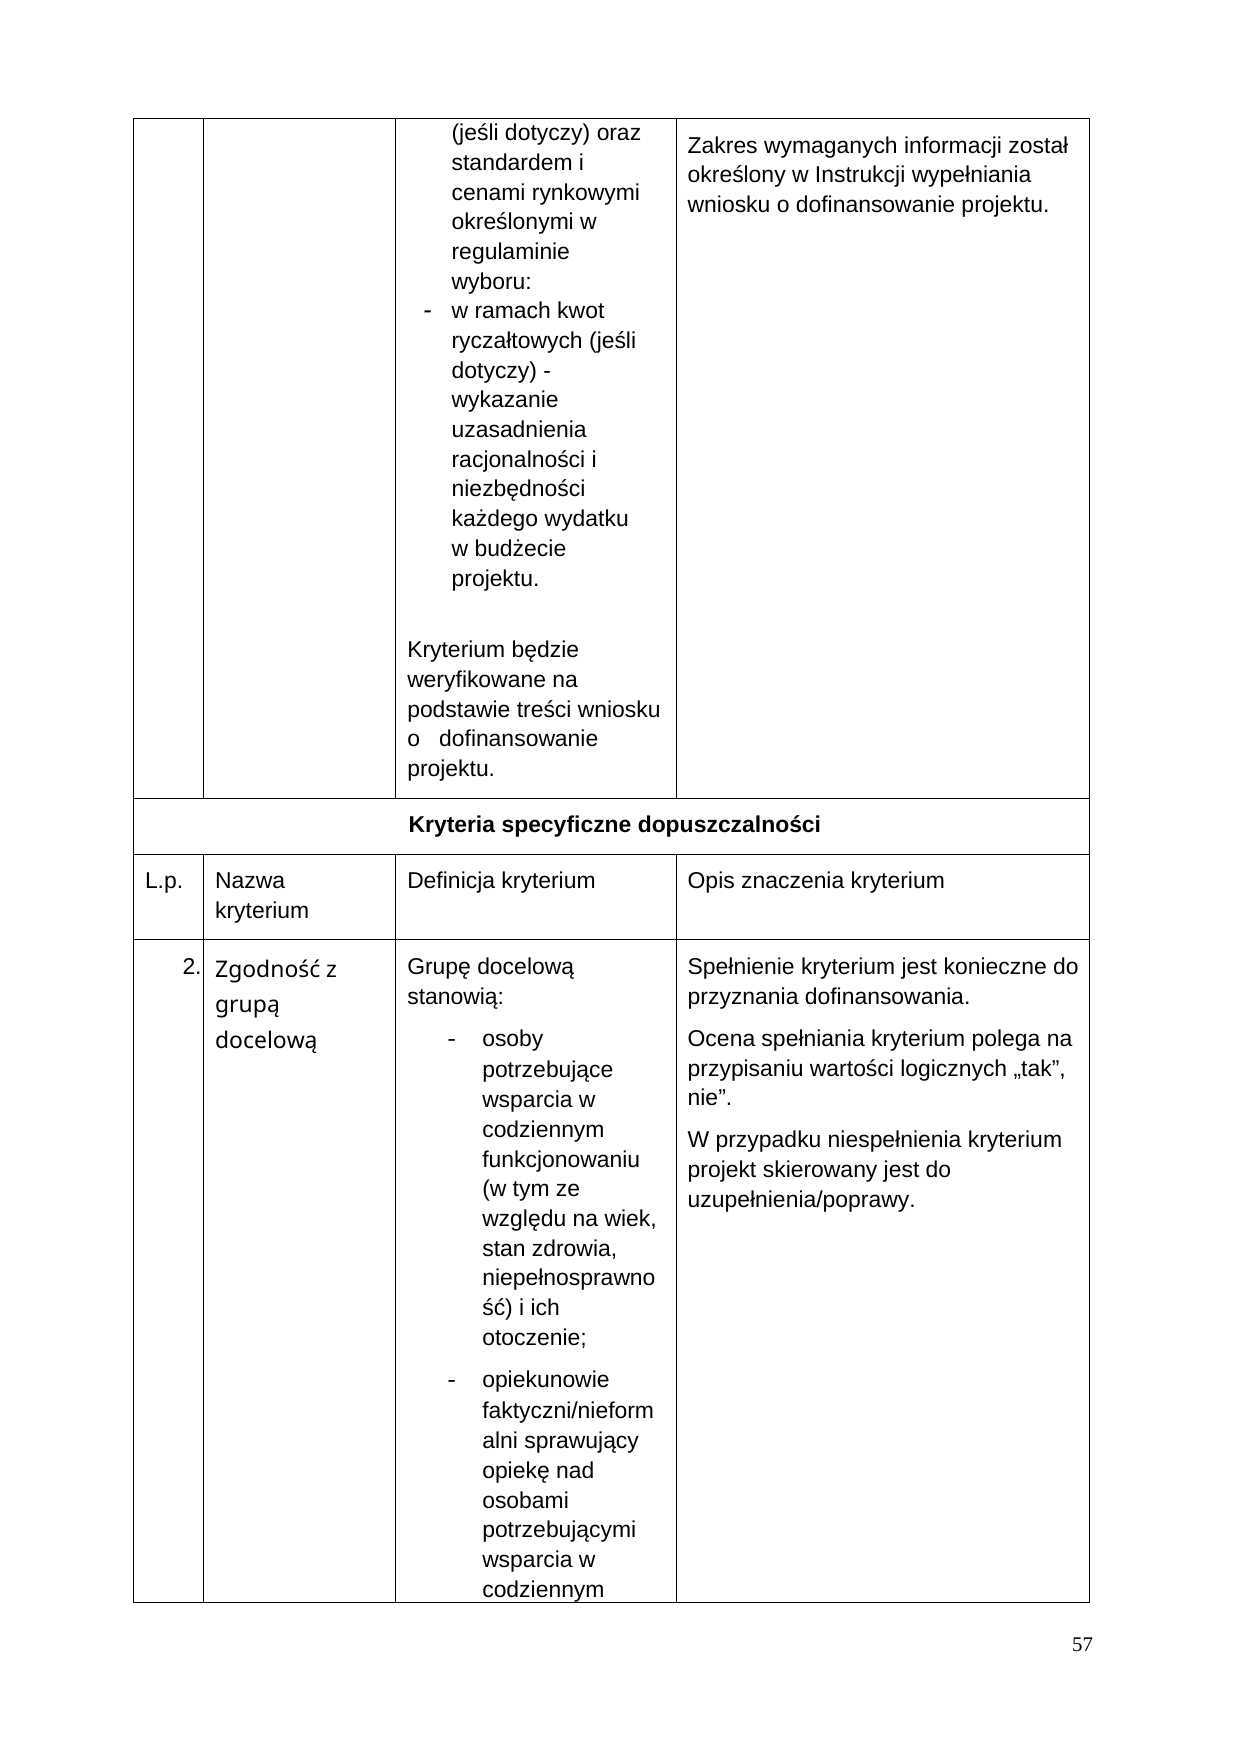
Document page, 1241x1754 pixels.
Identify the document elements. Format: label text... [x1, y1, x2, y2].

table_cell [677, 119, 1089, 798]
table_cell Nazwa kryterium [204, 855, 395, 939]
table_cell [677, 940, 1089, 1602]
table_cell L.p. [134, 855, 203, 939]
table_cell Kryteria specyficzne dopuszczalności [134, 799, 1089, 854]
table_cell [134, 119, 203, 798]
table_cell Opis znaczenia kryterium [677, 855, 1089, 939]
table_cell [396, 940, 676, 1602]
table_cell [204, 940, 395, 1602]
table_cell Definicja kryterium [396, 855, 676, 939]
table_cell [396, 119, 676, 798]
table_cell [204, 119, 395, 798]
table_cell [134, 940, 203, 1602]
